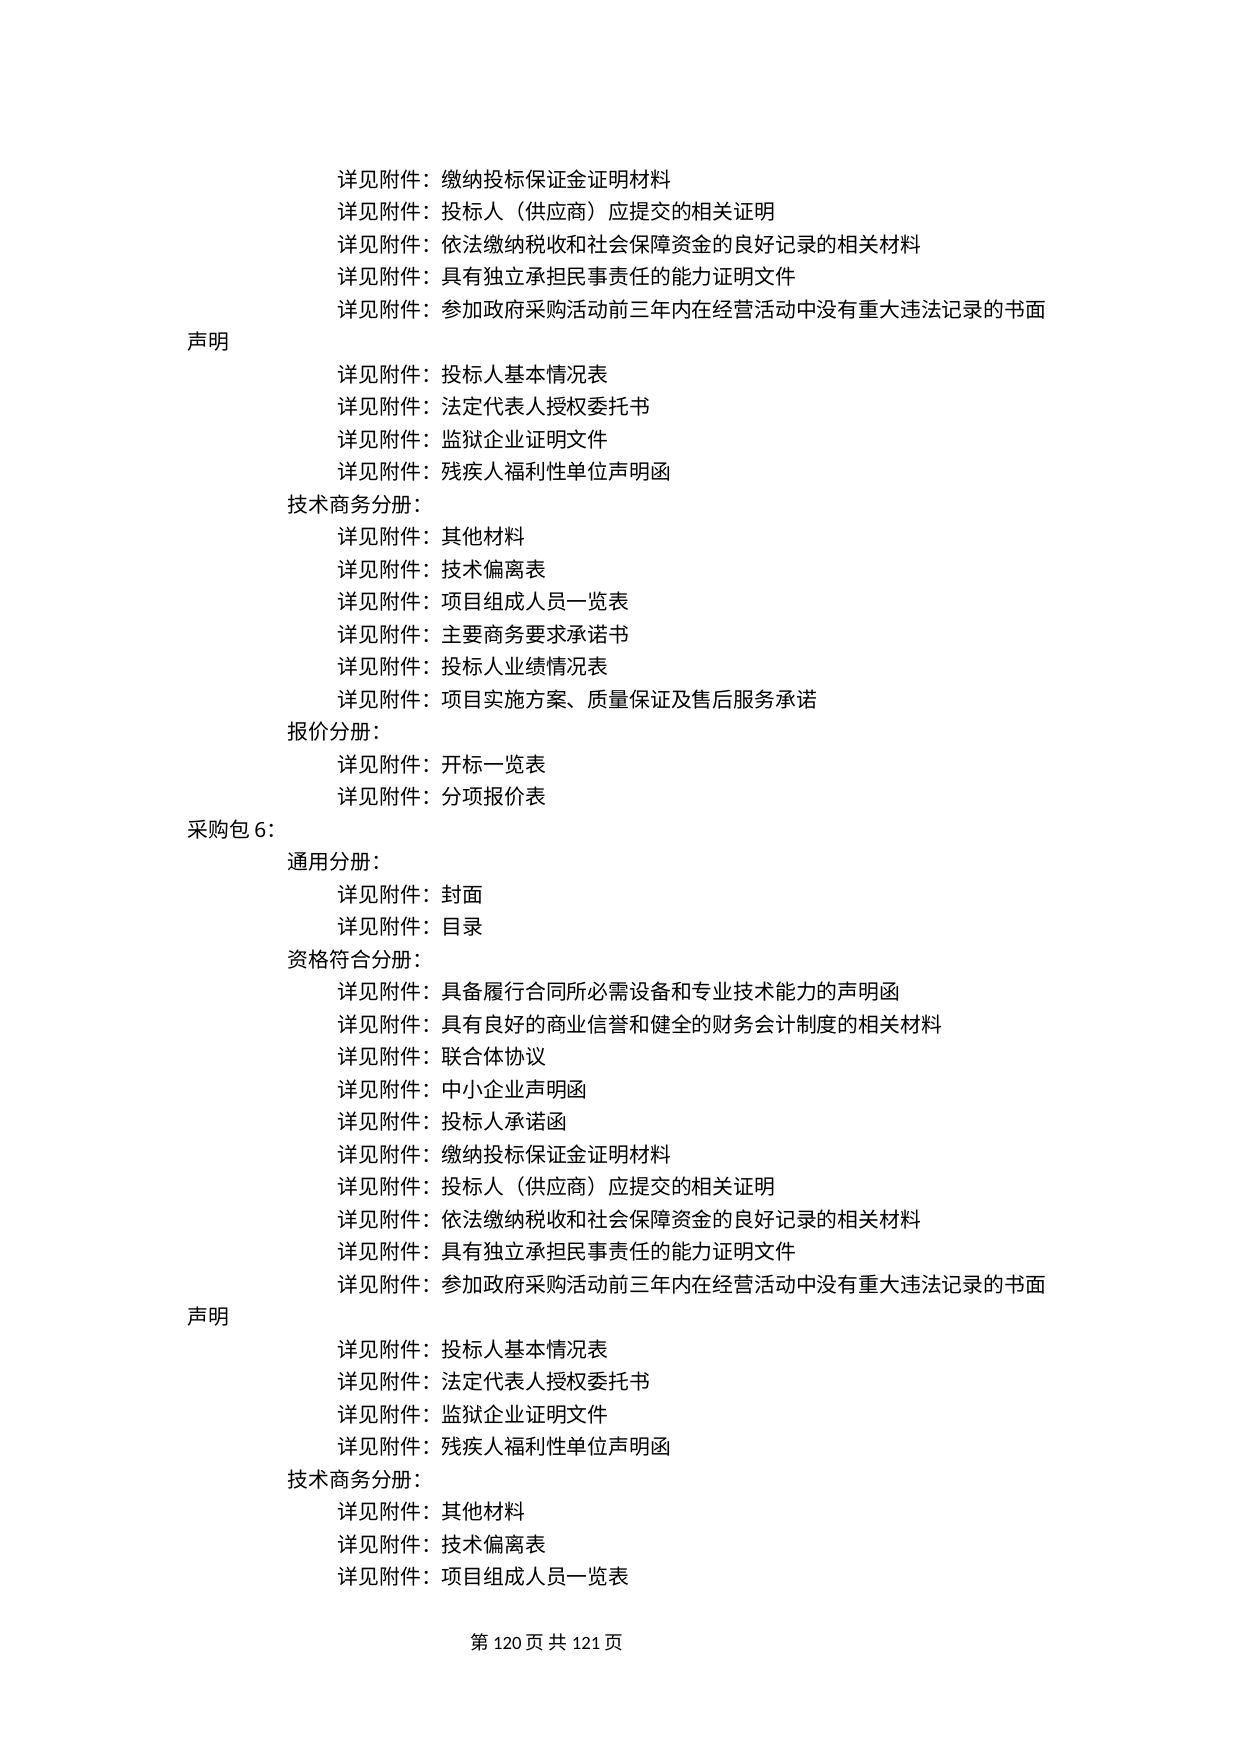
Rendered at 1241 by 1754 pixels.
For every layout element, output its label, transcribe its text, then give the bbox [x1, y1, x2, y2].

text 详见附件：具有独立承担民事责任的能力证明文件 [187, 259, 1053, 292]
text 详见附件：其他材料 [187, 1494, 1053, 1527]
text 详见附件：投标人承诺函 [187, 1104, 1053, 1137]
text 资格符合分册： [187, 942, 1053, 974]
text 详见附件：投标人（供应商）应提交的相关证明 [187, 194, 1053, 227]
text 通用分册： [187, 844, 1053, 877]
text 详见附件：投标人业绩情况表 [187, 649, 1053, 682]
text 详见附件：具备履行合同所必需设备和专业技术能力的声明函 [187, 974, 1053, 1007]
text 详见附件：投标人基本情况表 [187, 357, 1053, 389]
text 详见附件：具有独立承担民事责任的能力证明文件 [187, 1234, 1053, 1267]
text 详见附件：依法缴纳税收和社会保障资金的良好记录的相关材料 [187, 1202, 1053, 1234]
text 技术商务分册： [187, 487, 1053, 519]
text 详见附件：依法缴纳税收和社会保障资金的良好记录的相关材料 [187, 227, 1053, 259]
text 详见附件：参加政府采购活动前三年内在经营活动中没有重大违法记录的书面声明 [187, 1267, 1053, 1332]
text 详见附件：分项报价表 [187, 779, 1053, 812]
text 详见附件：缴纳投标保证金证明材料 [187, 162, 1053, 194]
text 详见附件：中小企业声明函 [187, 1072, 1053, 1104]
text 详见附件：开标一览表 [187, 747, 1053, 779]
text 详见附件：项目组成人员一览表 [187, 1559, 1053, 1592]
text 详见附件：残疾人福利性单位声明函 [187, 454, 1053, 487]
text 详见附件：残疾人福利性单位声明函 [187, 1429, 1053, 1462]
text 技术商务分册： [187, 1462, 1053, 1494]
text 详见附件：投标人（供应商）应提交的相关证明 [187, 1169, 1053, 1202]
text 详见附件：法定代表人授权委托书 [187, 1364, 1053, 1397]
text 详见附件：目录 [187, 909, 1053, 942]
text 详见附件：其他材料 [187, 519, 1053, 552]
text 详见附件：项目组成人员一览表 [187, 584, 1053, 617]
text 详见附件：技术偏离表 [187, 552, 1053, 584]
text 详见附件：技术偏离表 [187, 1527, 1053, 1559]
text 详见附件：具有良好的商业信誉和健全的财务会计制度的相关材料 [187, 1007, 1053, 1039]
text 报价分册： [187, 714, 1053, 747]
text 详见附件：缴纳投标保证金证明材料 [187, 1137, 1053, 1169]
text 详见附件：监狱企业证明文件 [187, 422, 1053, 454]
text 详见附件：参加政府采购活动前三年内在经营活动中没有重大违法记录的书面声明 [187, 292, 1053, 357]
text 详见附件：投标人基本情况表 [187, 1332, 1053, 1364]
text 详见附件：主要商务要求承诺书 [187, 617, 1053, 649]
text 详见附件：监狱企业证明文件 [187, 1397, 1053, 1429]
text 详见附件：法定代表人授权委托书 [187, 389, 1053, 422]
text 详见附件：联合体协议 [187, 1039, 1053, 1072]
text 采购包6： [187, 812, 1053, 844]
text 详见附件：项目实施方案、质量保证及售后服务承诺 [187, 682, 1053, 714]
text 详见附件：封面 [187, 877, 1053, 909]
